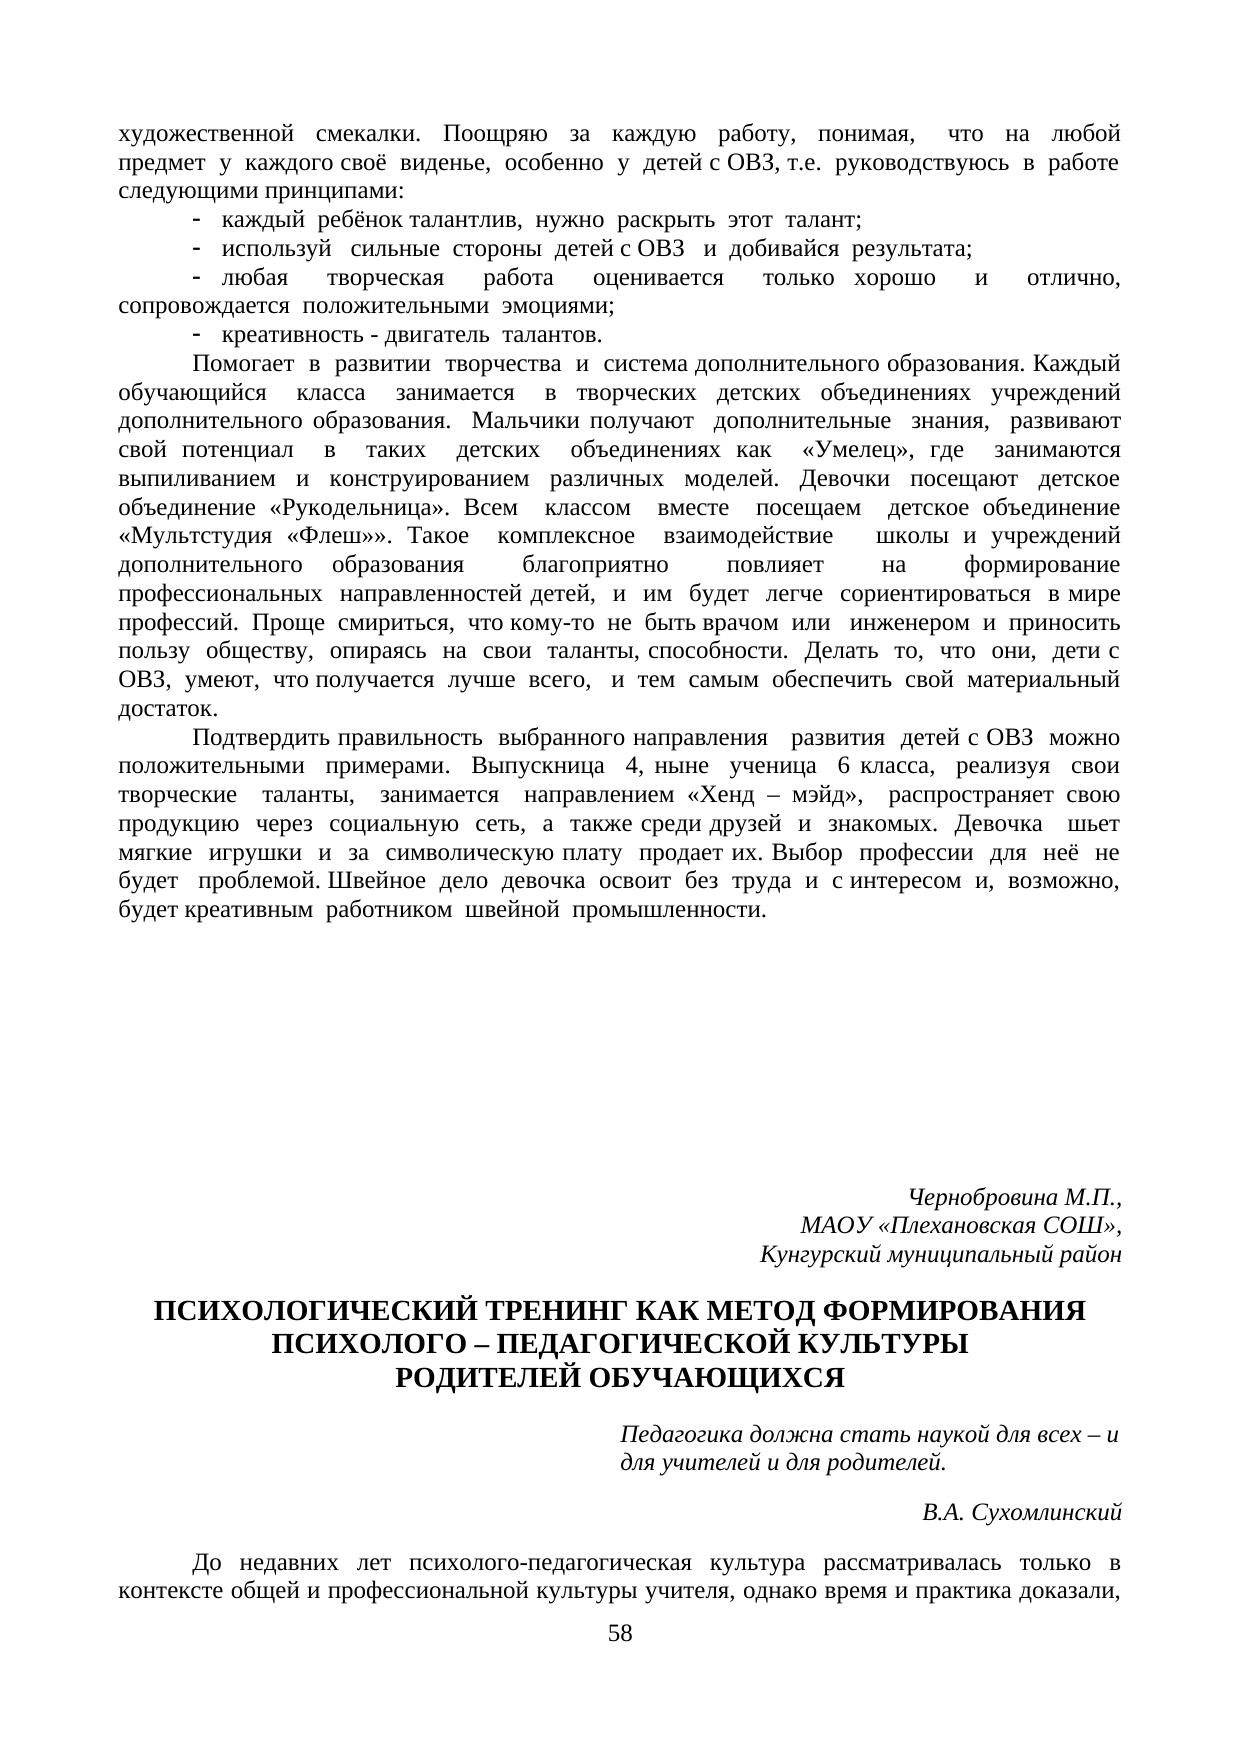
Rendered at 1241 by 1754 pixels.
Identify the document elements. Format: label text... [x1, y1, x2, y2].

text Педагогика должна стать наукой для всех – и для учителей и для родителей. [620, 1419, 1122, 1476]
list каждый ребёнок талантлив, нужно раскрыть этот талант; [118, 204, 1122, 233]
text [118, 1547, 1122, 1604]
text Кунгурский муниципальный район [118, 1239, 1122, 1268]
text МАОУ «Плехановская СОШ», [118, 1211, 1122, 1239]
text родителей обучающихся [118, 1360, 1122, 1394]
text Психологический тренинг как метод формирования психолого – педагогической культуры [118, 1293, 1122, 1360]
list креативность - двигатель талантов. [118, 319, 1122, 348]
text Чернобровина М.П., [487, 1182, 1122, 1211]
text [118, 118, 1122, 204]
list любая творческая работа оценивается только хорошо и отлично, сопровождается положительными эмоциями; [118, 262, 1122, 319]
text Подтвердить правильность выбранного направления развития детей с ОВЗ можно положительными примерами. Выпускница 4, ныне ученица 6 класса, реализуя свои творческие таланты, занимается направлением «Хенд – мэйд», распространяет свою продукцию через социальную сеть, а также среди друзей и знакомых. Девочка шьет мягкие игрушки и за символическую плату продает их. Выбор профессии для неё не будет проблемой. Швейное дело девочка освоит без труда и с интересом и, возможно, будет креативным работником швейной промышленности. [118, 722, 1122, 923]
text В.А. Сухомлинский [118, 1497, 1122, 1526]
text Помогает в развитии творчества и система дополнительного образования. Каждый обучающийся класса занимается в творческих детских объединениях учреждений дополнительного образования. Мальчики получают дополнительные знания, развивают свой потенциал в таких детских объединениях как «Умелец», где занимаются выпиливанием и конструированием различных моделей. Девочки посещают детское объединение «Рукодельница». Всем классом вместе посещаем детское объединение «Мультстудия «Флеш»». Такое комплексное взаимодействие школы и учреждений дополнительного образования благоприятно повлияет на формирование профессиональных направленностей детей, и им будет легче сориентироваться в мире профессий. Проще смириться, что кому-то не быть врачом или инженером и приносить пользу обществу, опираясь на свои таланты, способности. Делать то, что они, дети с ОВЗ, умеют, что получается лучше всего, и тем самым обеспечить свой материальный достаток. [118, 348, 1122, 722]
list используй сильные стороны детей с ОВЗ и добивайся результата; [118, 233, 1122, 262]
